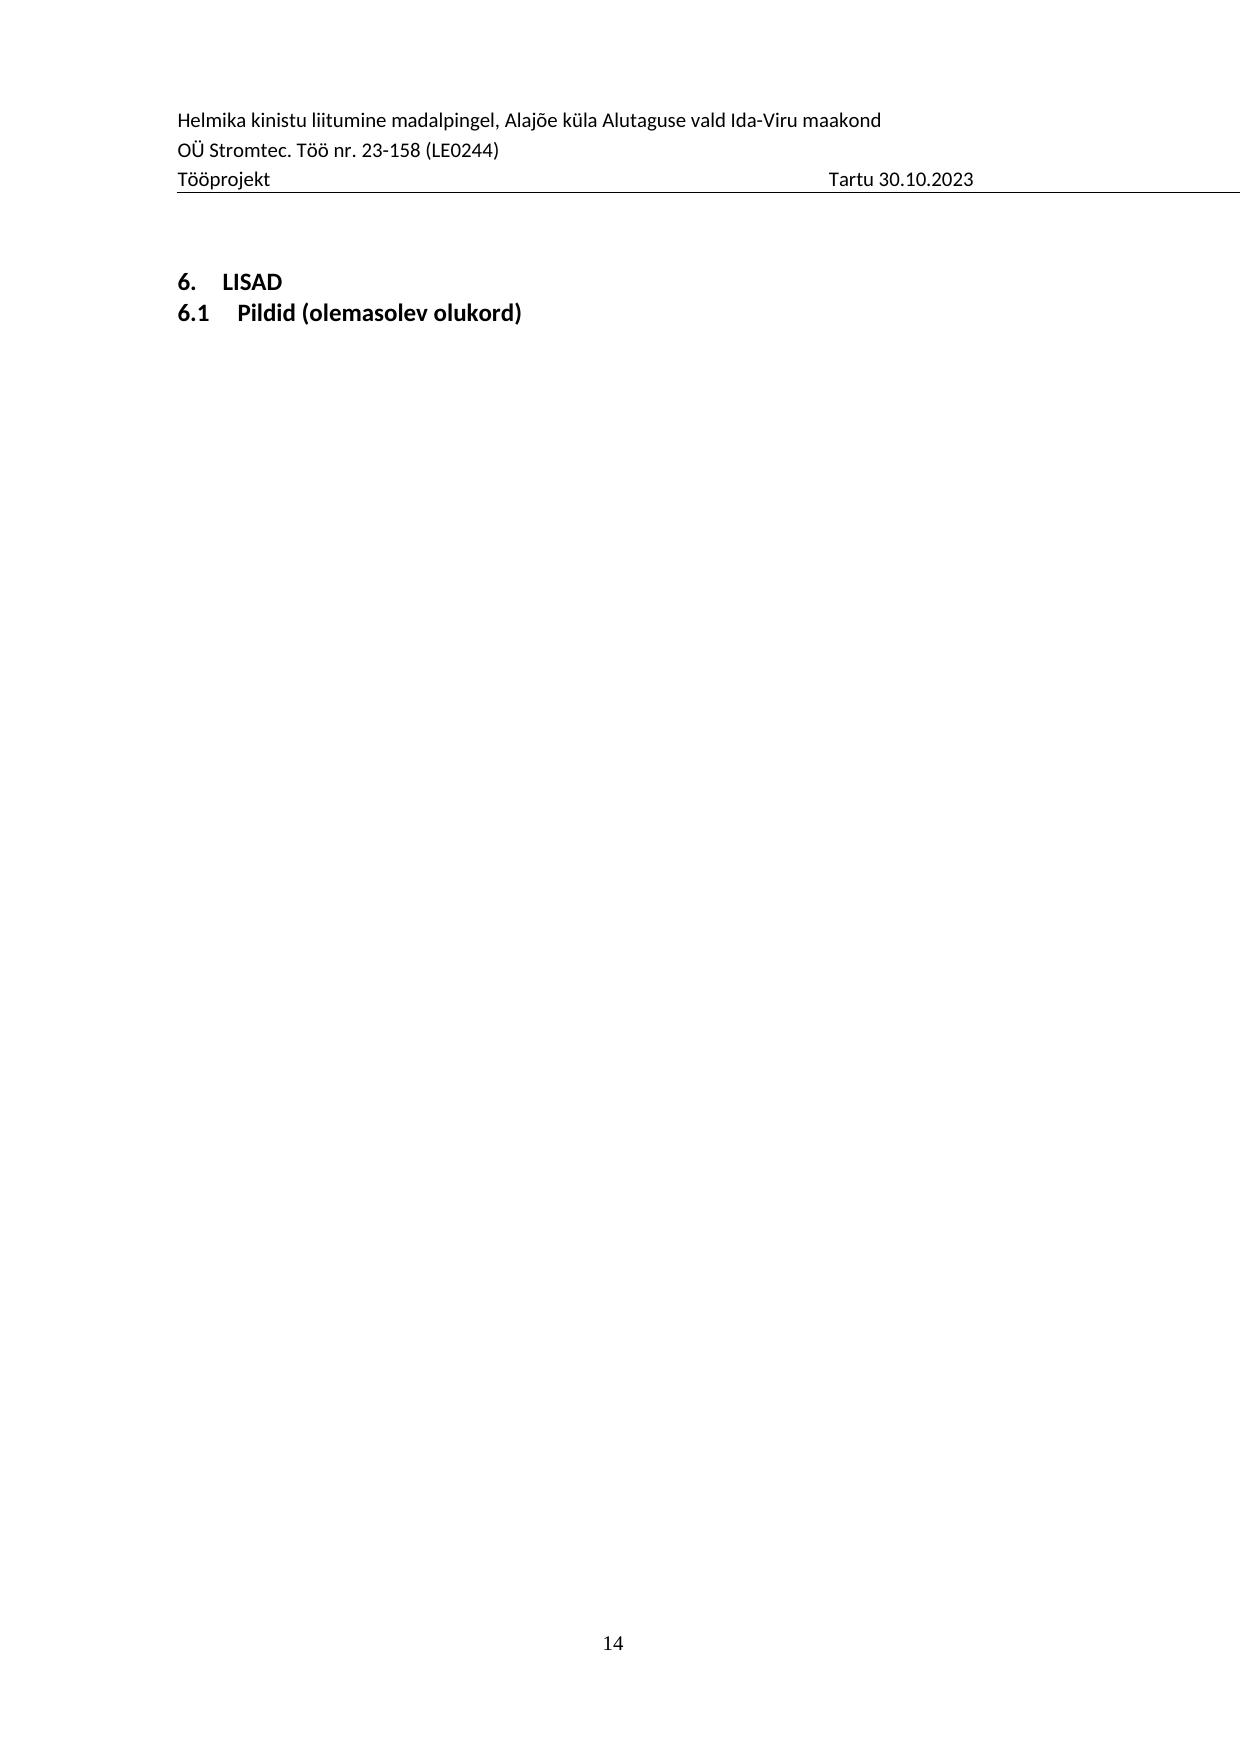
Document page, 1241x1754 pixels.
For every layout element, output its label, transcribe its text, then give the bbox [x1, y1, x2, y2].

subtitle LISAD [177, 266, 1096, 297]
subtitle Pildid (olemasolev olukord) [177, 297, 1096, 327]
